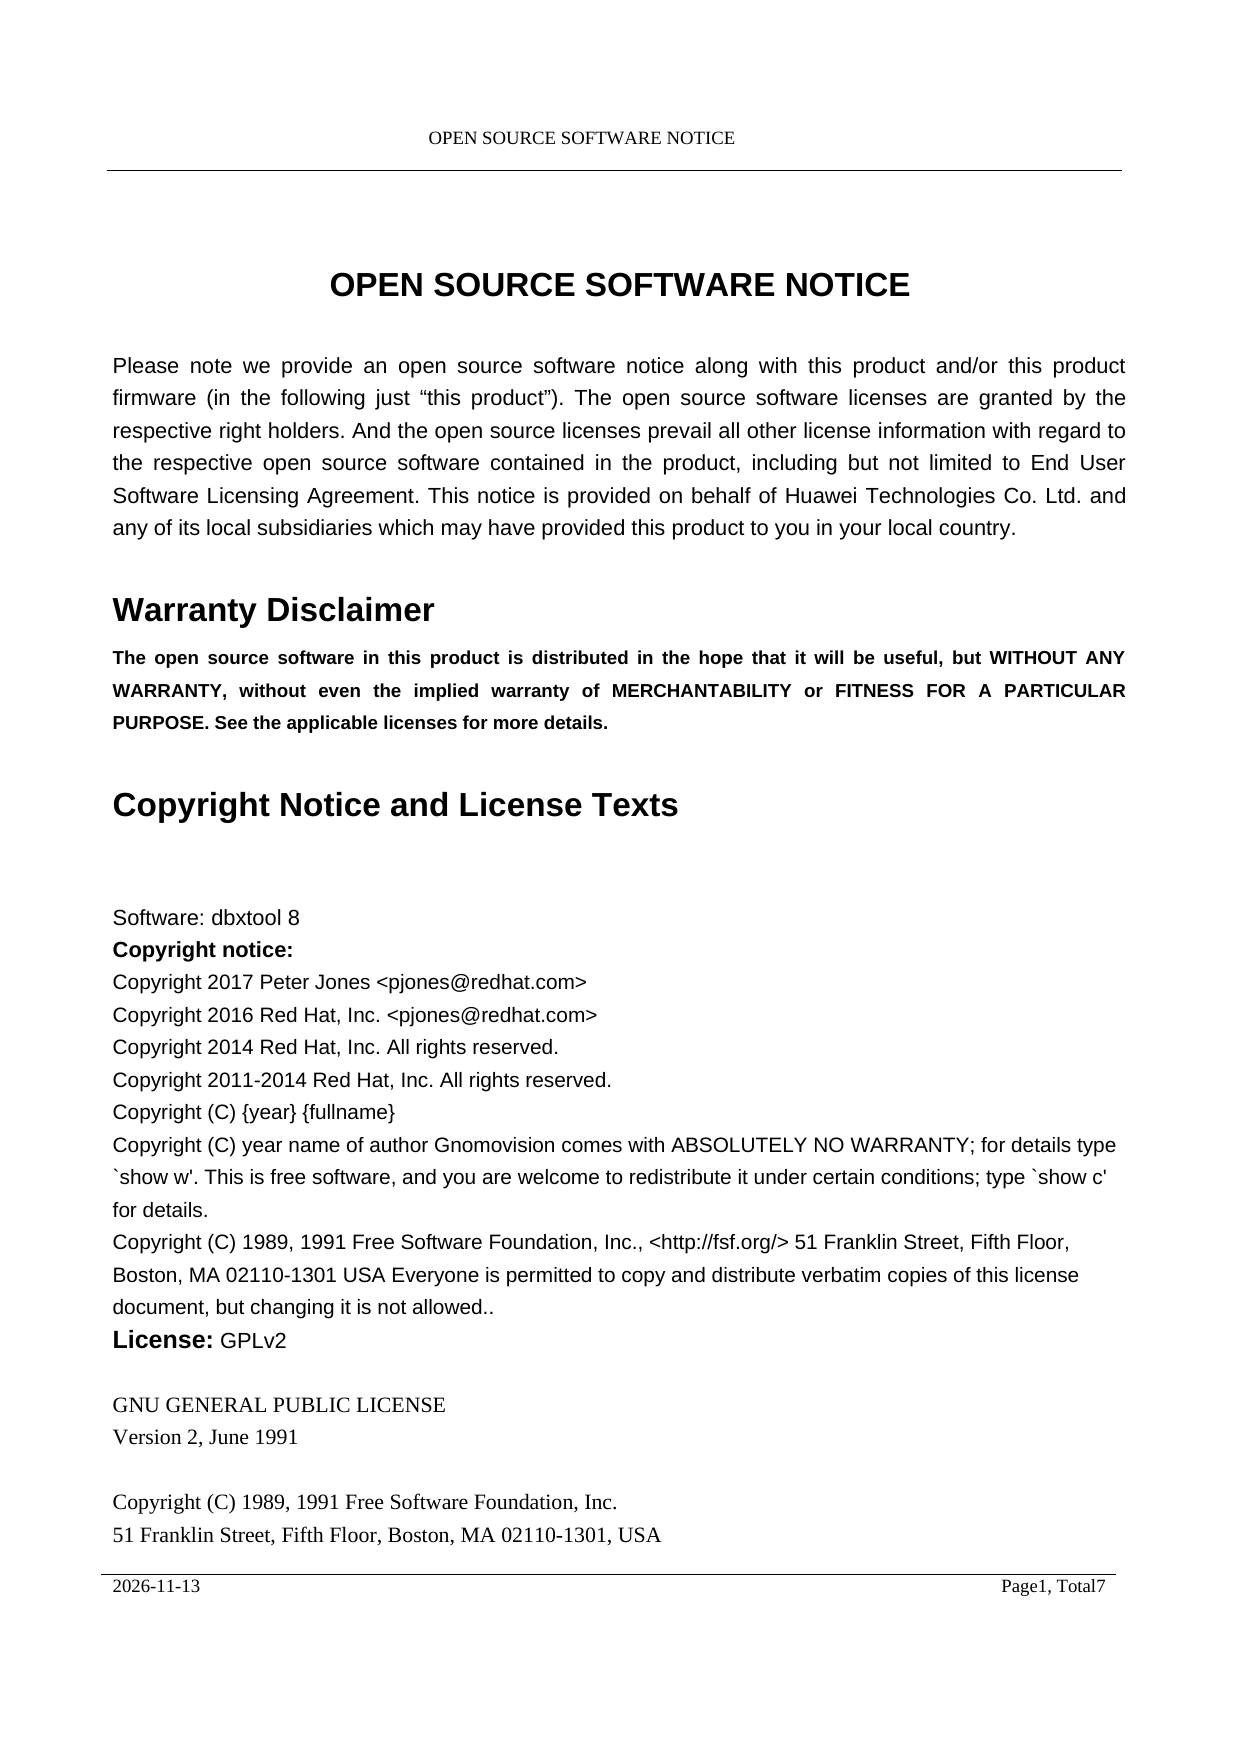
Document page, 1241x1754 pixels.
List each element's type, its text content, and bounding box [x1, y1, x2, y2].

text OPEN SOURCE SOFTWARE NOTICE [112, 251, 1128, 316]
text Copyright 2011-2014 Red Hat, Inc. All rights reserved. [112, 1063, 1128, 1096]
text Copyright (C) {year} {fullname} [112, 1096, 1128, 1128]
text Copyright 2016 Red Hat, Inc. <pjones@redhat.com> [112, 998, 1128, 1031]
text Warranty Disclaimer [112, 576, 1128, 641]
text Please note we provide an open source software notice along with this product and/or this product firmware (in the following just “this product”). The open source software licenses are granted by the respective right holders. And the open source licenses prevail all other license information with regard to the respective open source software contained in the product, including but not limited to End User Software Licensing Agreement. This notice is provided on behalf of Huawei Technologies Co. Ltd. and any of its local subsidiaries which may have provided this product to you in your local country. [112, 349, 1128, 544]
text Copyright Notice and License Texts [112, 771, 1128, 836]
text Copyright (C) 1989, 1991 Free Software Foundation, Inc., <http://fsf.org/> 51 Franklin Street, Fifth Floor, Boston, MA 02110-1301 USA Everyone is permitted to copy and distribute verbatim copies of this license document, but changing it is not allowed.. [112, 1226, 1128, 1323]
text Software: dbxtool 8 [112, 901, 1128, 933]
text Copyright 2014 Red Hat, Inc. All rights reserved. [112, 1031, 1128, 1063]
text The open source software in this product is distributed in the hope that it will be useful, but WITHOUT ANY WARRANTY, without even the implied warranty of MERCHANTABILITY or FITNESS FOR A PARTICULAR PURPOSE. See the applicable licenses for more details. [112, 641, 1128, 739]
text Copyright 2017 Peter Jones <pjones@redhat.com> [112, 966, 1128, 998]
text Copyright (C) year name of author Gnomovision comes with ABSOLUTELY NO WARRANTY; for details type `show w'. This is free software, and you are welcome to redistribute it under certain conditions; type `show c' for details. [112, 1128, 1128, 1226]
text Copyright notice: [112, 933, 1128, 966]
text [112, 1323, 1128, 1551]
